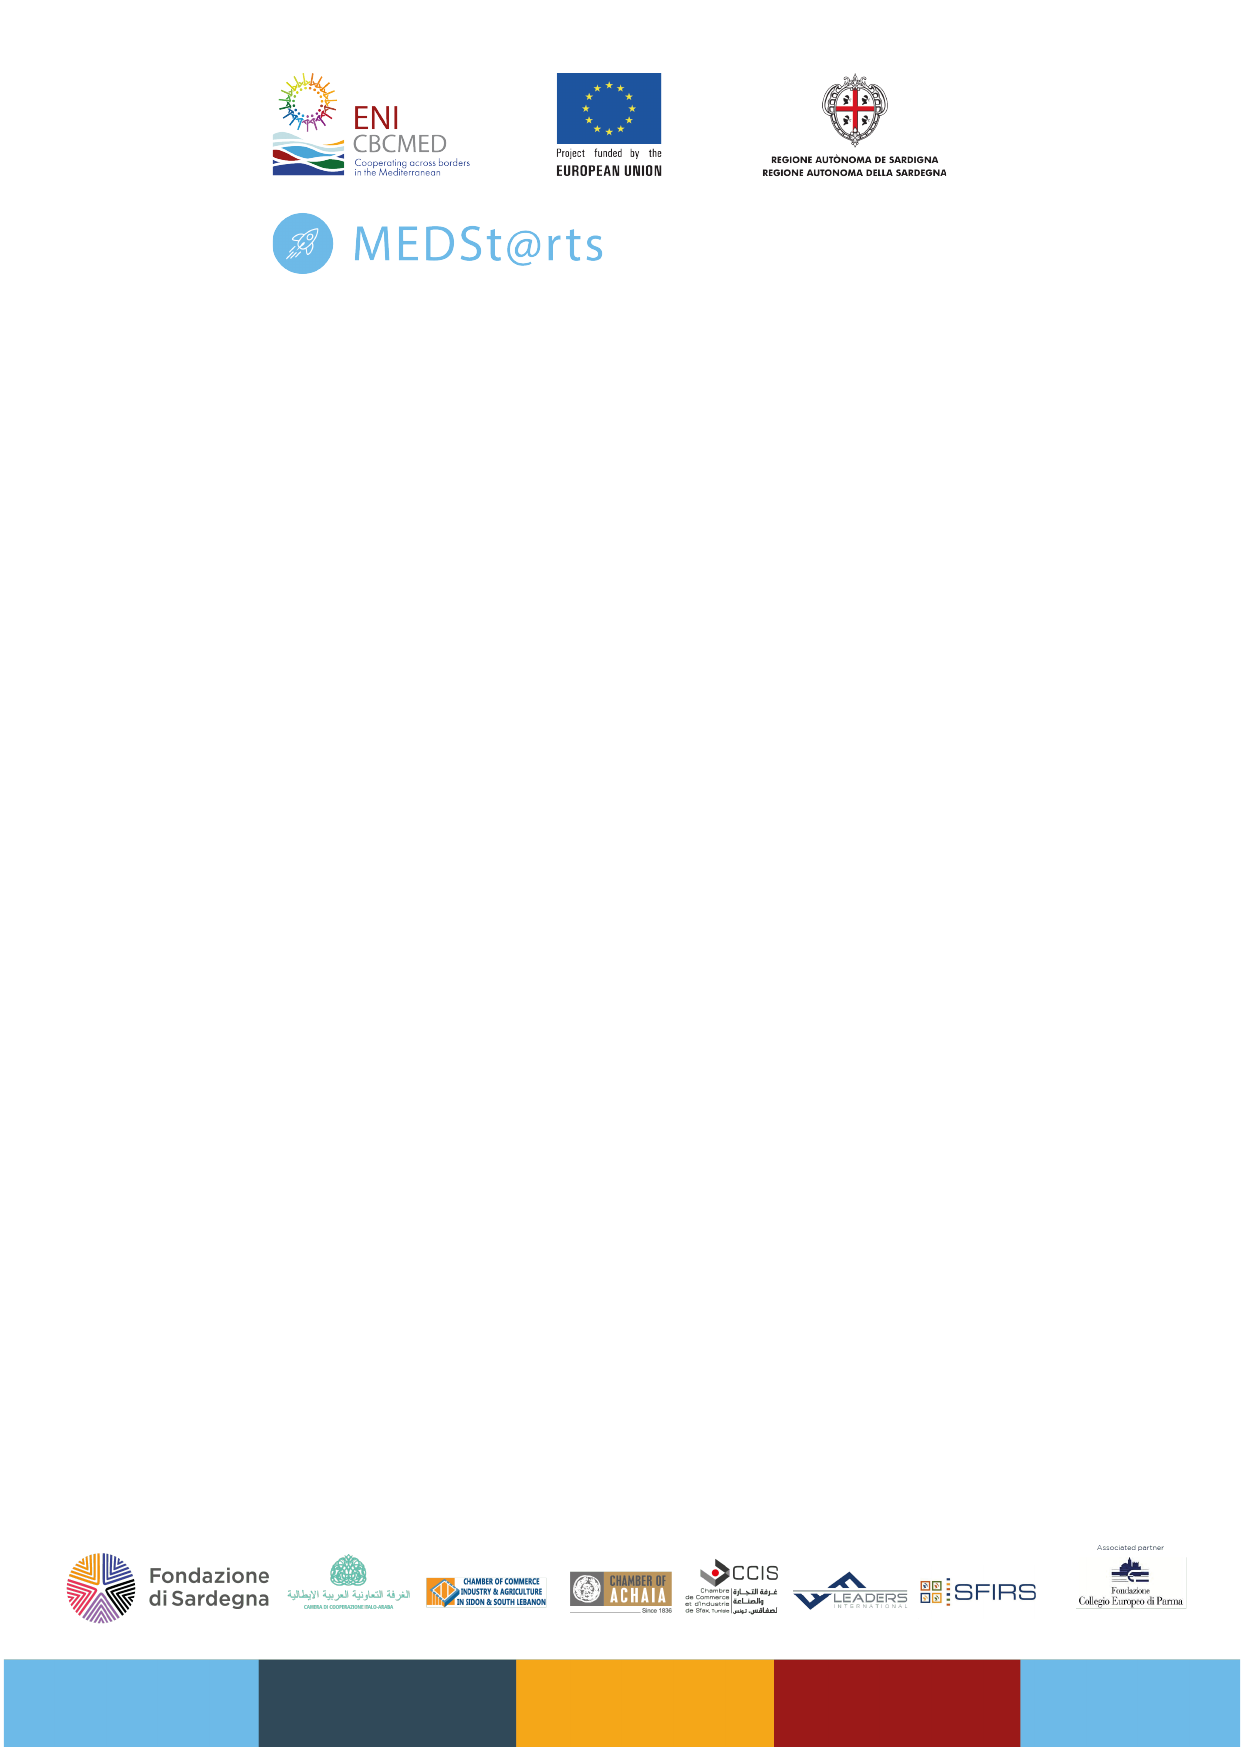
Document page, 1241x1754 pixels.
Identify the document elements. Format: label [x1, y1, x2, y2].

picture [3, 1544, 1241, 1747]
picture [272, 73, 947, 274]
